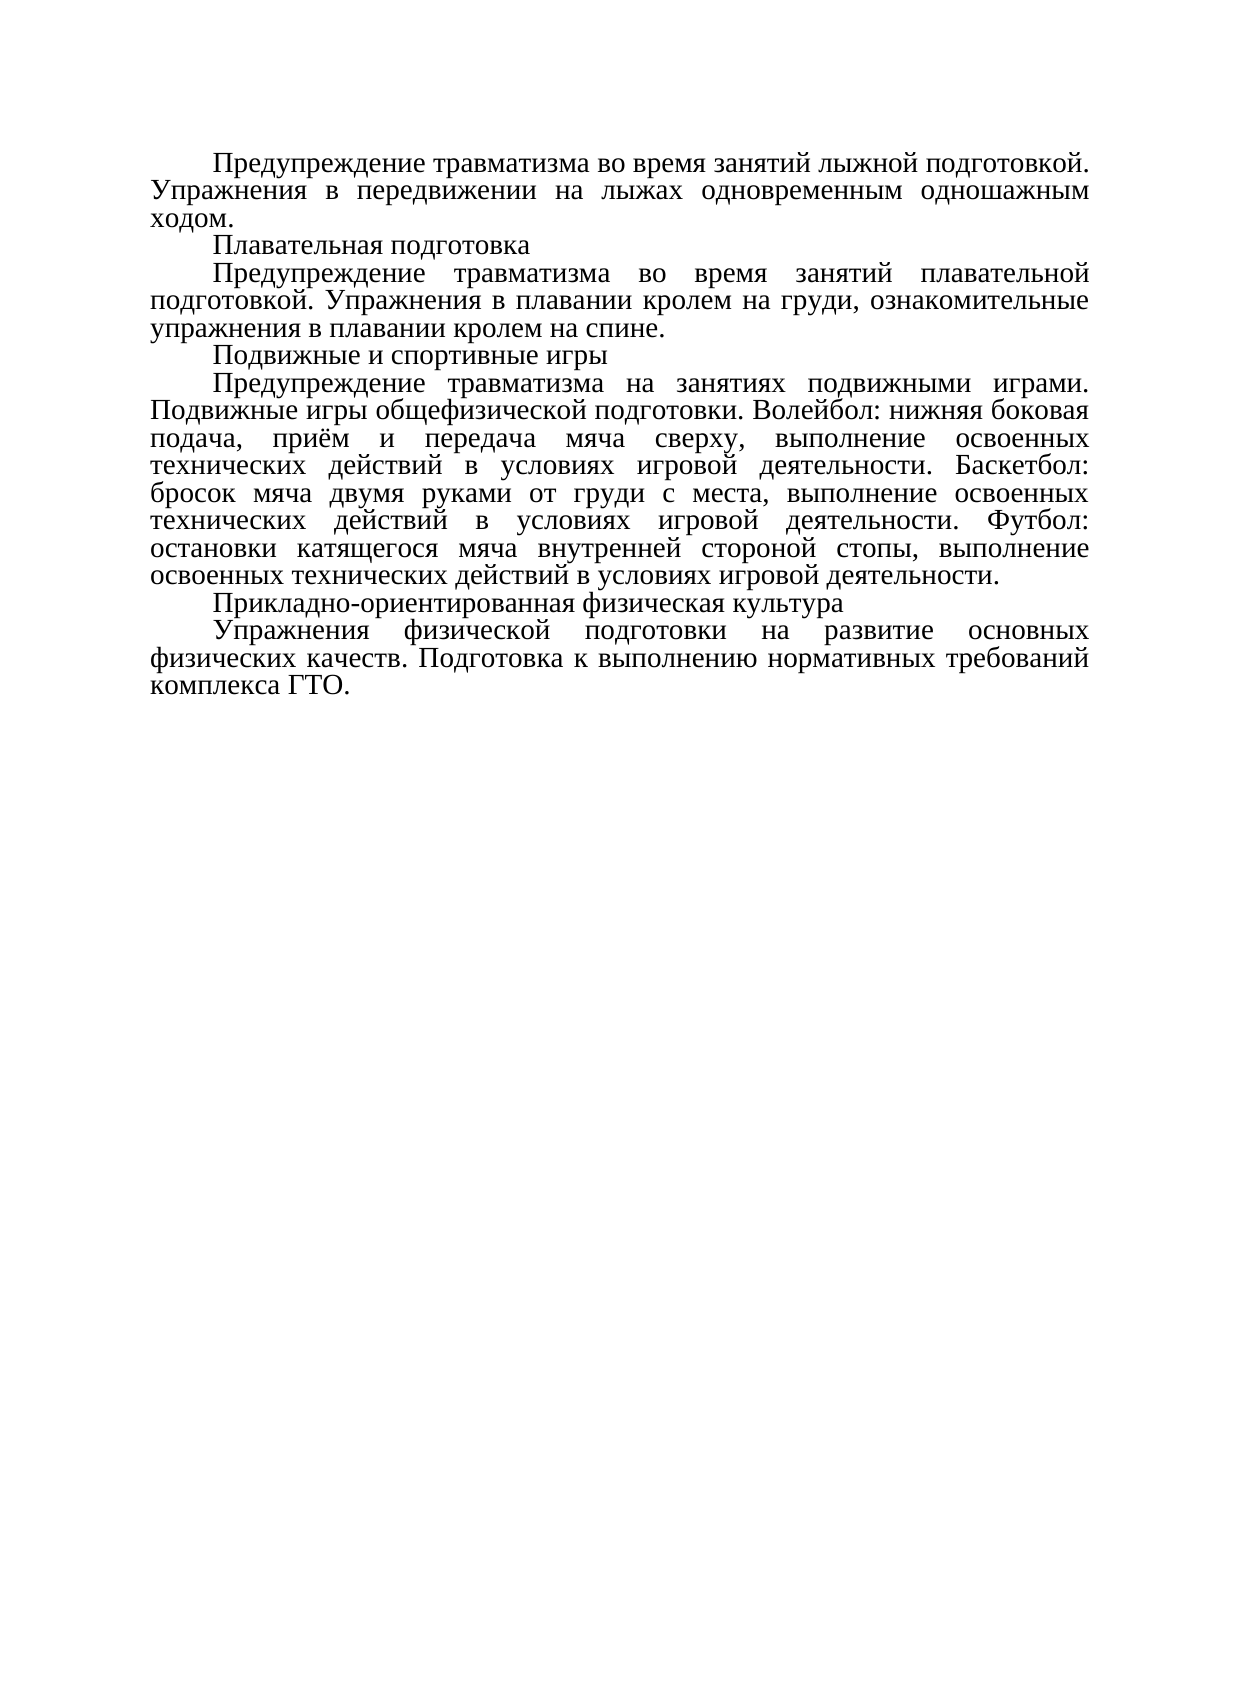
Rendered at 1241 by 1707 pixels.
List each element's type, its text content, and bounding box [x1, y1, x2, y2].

text Предупреждение травматизма во время занятий лыжной подготовкой. Упражнения в передвижении на лыжах одновременным одношажным ходом. [150, 150, 1090, 232]
text Предупреждение травматизма во время занятий плавательной подготовкой. Упражнения в плавании кролем на груди, ознакомительные упражнения в плавании кролем на спине. [150, 260, 1090, 342]
text Плавательная подготовка [150, 232, 1090, 260]
text Подвижные и спортивные игры [150, 342, 1090, 370]
text Упражнения физической подготовки на развитие основных физических качеств. Подготовка к выполнению нормативных требований комплекса ГТО. [150, 617, 1090, 700]
text Прикладно-ориентированная физическая культура [150, 590, 1090, 617]
text Предупреждение травматизма на занятиях подвижными играми. Подвижные игры общефизической подготовки. Волейбол: нижняя боковая подача, приём и передача мяча сверху, выполнение освоенных технических действий в условиях игровой деятельности. Баскетбол: бросок мяча двумя руками от груди с места, выполнение освоенных технических действий в условиях игровой деятельности. Футбол: остановки катящегося мяча внутренней стороной стопы, выполнение освоенных технических действий в условиях игровой деятельности. [150, 370, 1090, 590]
